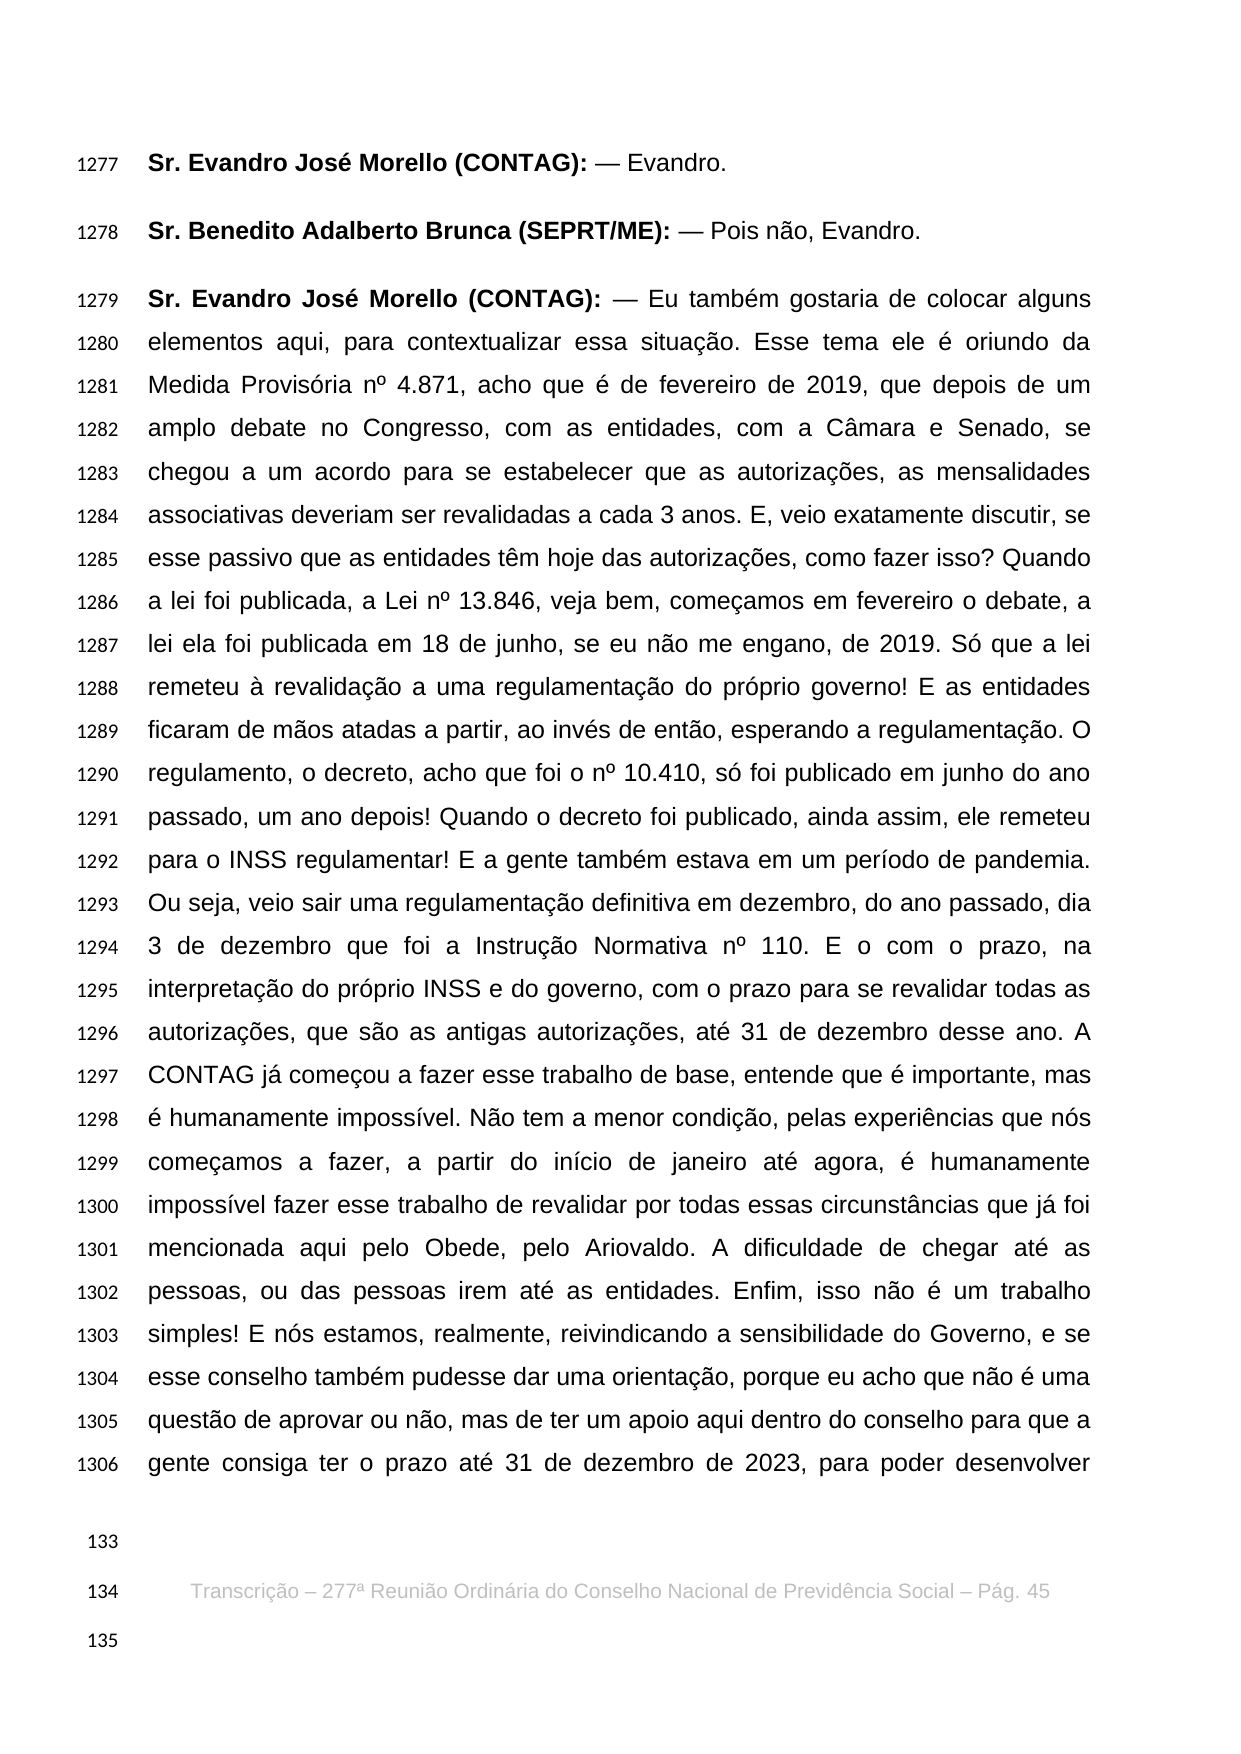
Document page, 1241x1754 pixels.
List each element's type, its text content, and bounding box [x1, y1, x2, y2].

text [148, 284, 1092, 1477]
text Sr. Benedito Adalberto Brunca (SEPRT/ME): — Pois não, Evandro. [148, 216, 1092, 244]
text Sr. Evandro José Morello (CONTAG): — Evandro. [148, 148, 1092, 176]
